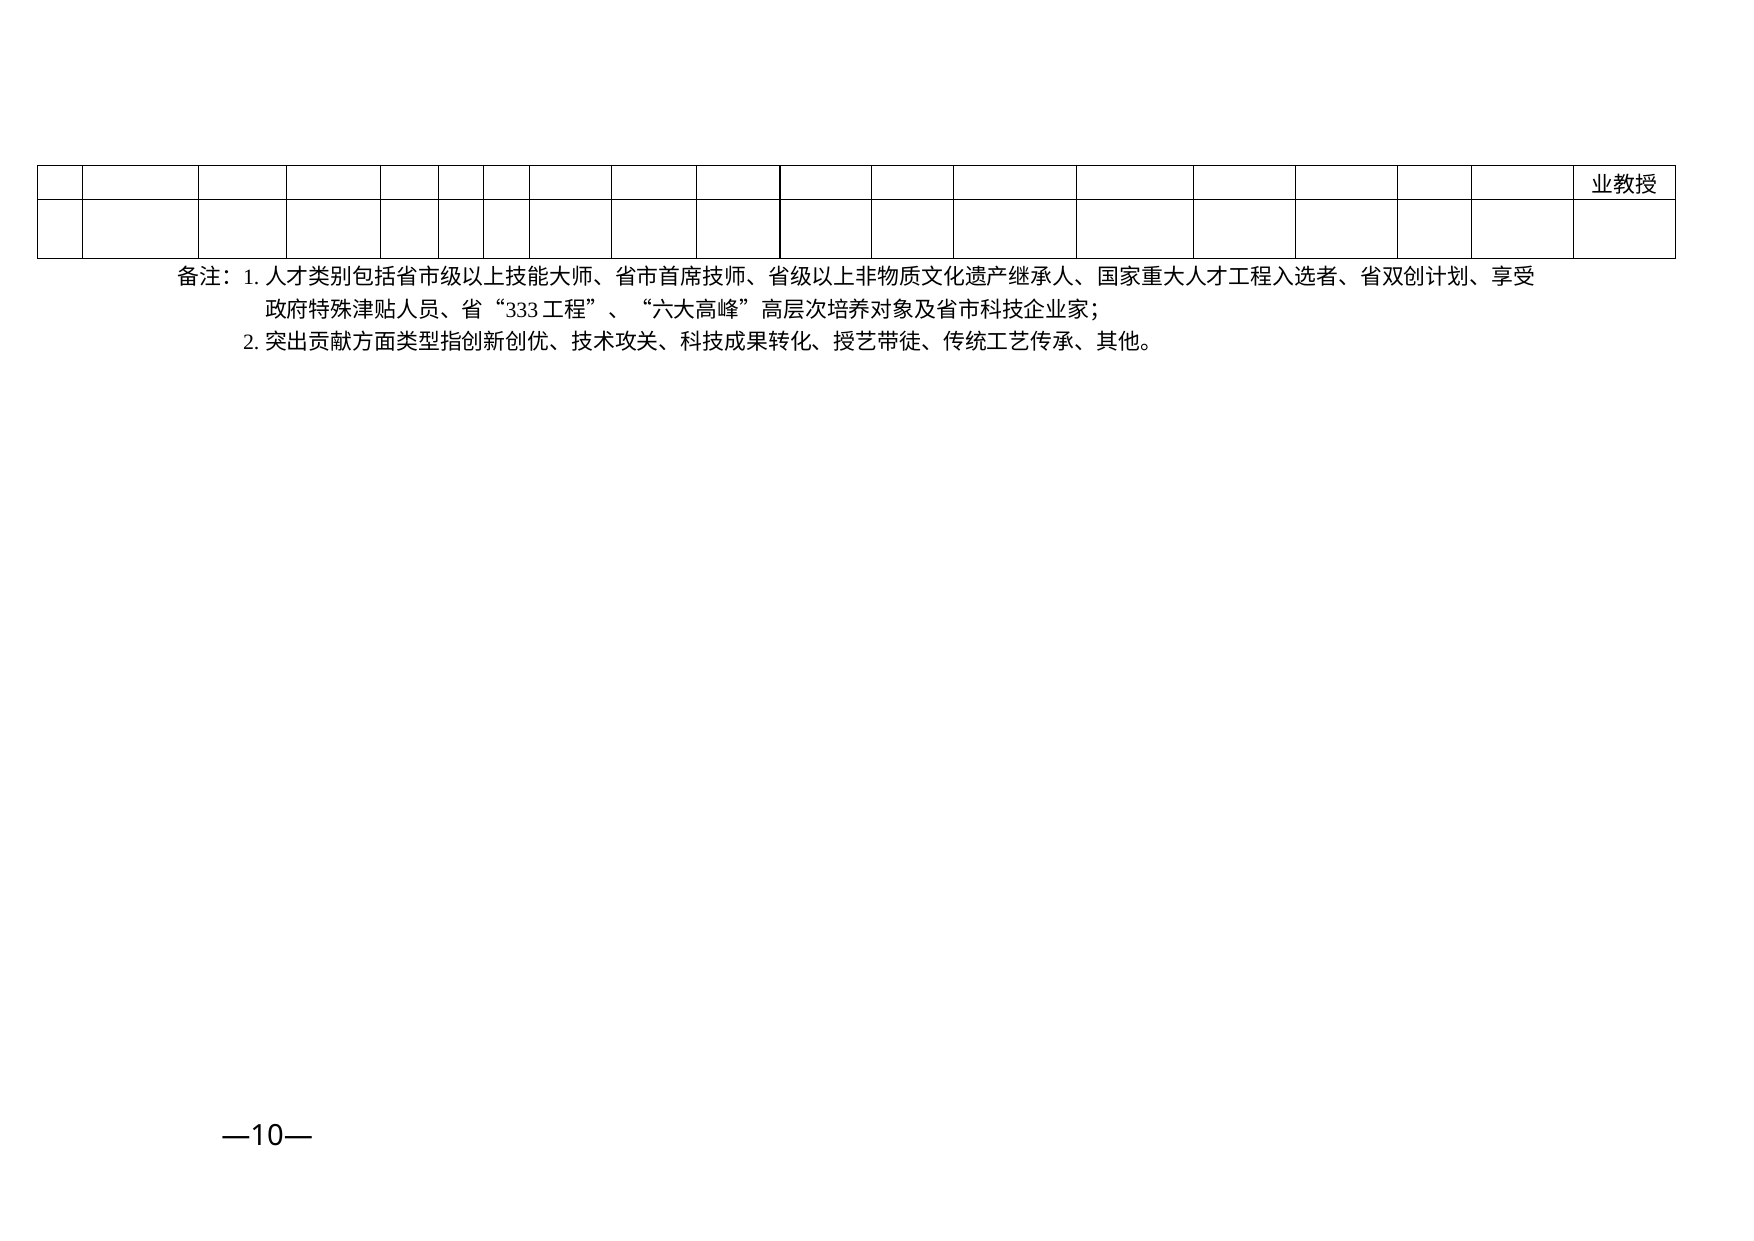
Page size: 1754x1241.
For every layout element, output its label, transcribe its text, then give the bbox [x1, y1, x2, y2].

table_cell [1574, 166, 1675, 199]
table_cell [1574, 200, 1675, 258]
table_cell [484, 200, 529, 258]
table_cell [1194, 200, 1295, 258]
table_cell [199, 200, 286, 258]
table_cell [872, 200, 953, 258]
table_cell [381, 200, 438, 258]
table_cell [439, 200, 483, 258]
table_cell [872, 166, 953, 199]
table_cell [1472, 200, 1573, 258]
table_cell [381, 166, 438, 199]
table_cell [439, 166, 483, 199]
table_cell [38, 200, 82, 258]
table_cell [530, 166, 611, 199]
table_cell [1296, 166, 1397, 199]
text 2. 突出贡献方面类型指创新创优、技术攻关、科技成果转化、授艺带徒、传统工艺传承、其他。 [243, 324, 1535, 356]
table_cell [954, 200, 1076, 258]
table_cell [484, 166, 529, 199]
table_cell [1398, 200, 1471, 258]
table_cell [697, 166, 779, 199]
table_cell [1398, 166, 1471, 199]
table_cell [1296, 200, 1397, 258]
table_cell [612, 200, 696, 258]
table_cell [287, 200, 380, 258]
table_cell [1077, 200, 1193, 258]
table_cell [697, 200, 779, 258]
table_cell [199, 166, 286, 199]
table_cell [1472, 166, 1573, 199]
table_cell [287, 166, 380, 199]
table_cell [1194, 166, 1295, 199]
table_cell [612, 166, 696, 199]
text 备注：1. 人才类别包括省市级以上技能大师、省市首席技师、省级以上非物质文化遗产继承人、国家重大人才工程入选者、省双创计划、享受政府特殊津贴人员、省“333工程”、“六大高峰”高层次培养对象及省市科技企业家； [177, 259, 1535, 324]
table_cell [781, 200, 871, 258]
table_cell [83, 166, 198, 199]
table_cell [954, 166, 1076, 199]
table_cell [1077, 166, 1193, 199]
table_cell [530, 200, 611, 258]
table_cell [38, 166, 82, 199]
table_cell [83, 200, 198, 258]
table_cell [781, 166, 871, 199]
